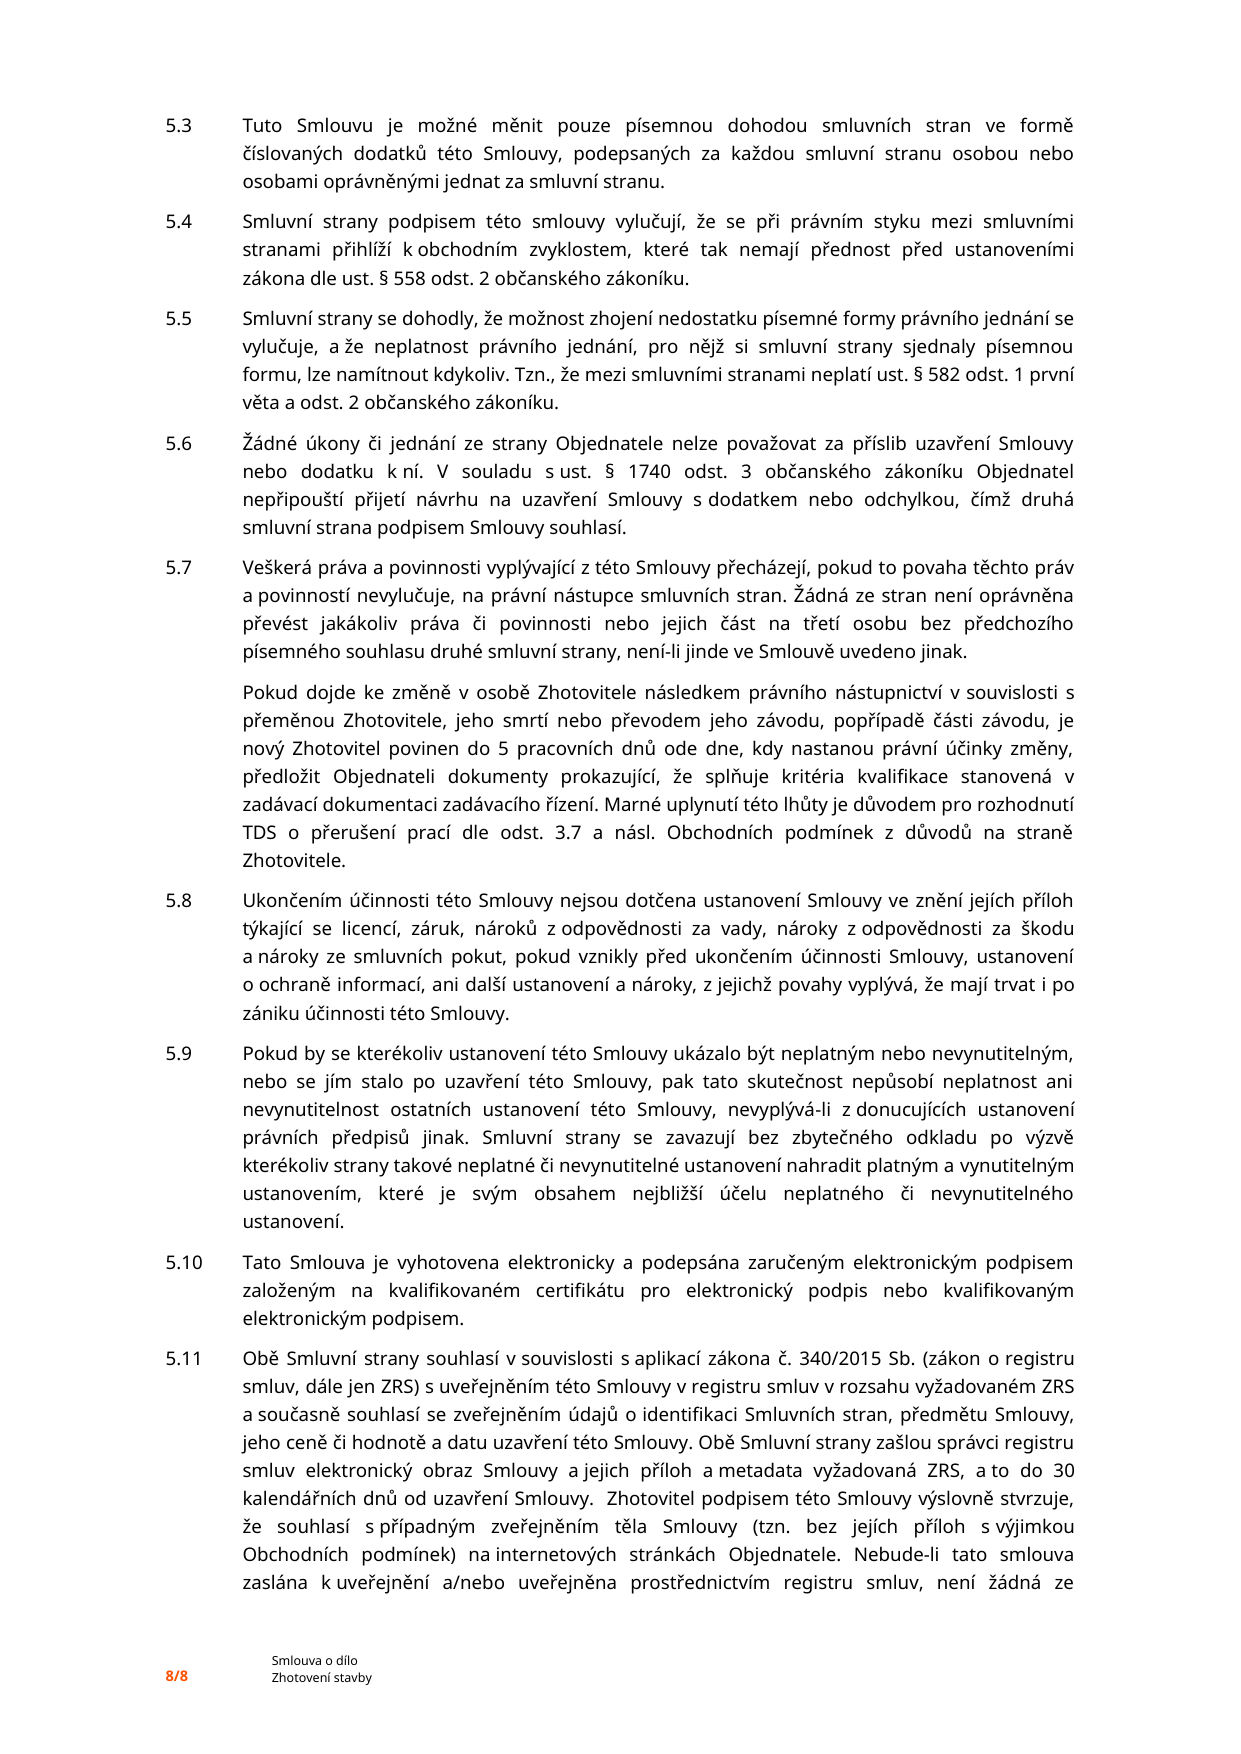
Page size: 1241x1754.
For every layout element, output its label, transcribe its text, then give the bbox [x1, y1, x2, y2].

text Tuto Smlouvu je možné měnit pouze písemnou dohodou smluvních stran ve formě číslovaných dodatků této Smlouvy, podepsaných za každou smluvní stranu osobou nebo osobami oprávněnými jednat za smluvní stranu. [165, 112, 1075, 194]
text Ukončením účinnosti této Smlouvy nejsou dotčena ustanovení Smlouvy ve znění jejích příloh týkající se licencí, záruk, nároků z odpovědnosti za vady, nároky z odpovědnosti za škodu a nároky ze smluvních pokut, pokud vznikly před ukončením účinnosti Smlouvy, ustanovení o ochraně informací, ani další ustanovení a nároky, z jejichž povahy vyplývá, že mají trvat i po zániku účinnosti této Smlouvy. [165, 888, 1075, 1025]
text Smluvní strany se dohodly, že možnost zhojení nedostatku písemné formy právního jednání se vylučuje, a že neplatnost právního jednání, pro nějž si smluvní strany sjednaly písemnou formu, lze namítnout kdykoliv. Tzn., že mezi smluvními stranami neplatí ust. § 582 odst. 1 první věta a odst. 2 občanského zákoníku. [165, 305, 1075, 415]
text Žádné úkony či jednání ze strany Objednatele nelze považovat za příslib uzavření Smlouvy nebo dodatku k ní. V souladu s ust. § 1740 odst. 3 občanského zákoníku Objednatel nepřipouští přijetí návrhu na uzavření Smlouvy s dodatkem nebo odchylkou, čímž druhá smluvní strana podpisem Smlouvy souhlasí. [165, 430, 1075, 539]
text Tato Smlouva je vyhotovena elektronicky a podepsána zaručeným elektronickým podpisem založeným na kvalifikovaném certifikátu pro elektronický podpis nebo kvalifikovaným elektronickým podpisem. [165, 1249, 1075, 1331]
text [165, 1346, 1075, 1595]
text Veškerá práva a povinnosti vyplývající z této Smlouvy přecházejí, pokud to povaha těchto práv a povinností nevylučuje, na právní nástupce smluvních stran. Žádná ze stran není oprávněna převést jakákoliv práva či povinnosti nebo jejich část na třetí osobu bez předchozího písemného souhlasu druhé smluvní strany, není-li jinde ve Smlouvě uvedeno jinak. [165, 554, 1075, 664]
text Pokud by se kterékoliv ustanovení této Smlouvy ukázalo být neplatným nebo nevynutitelným, nebo se jím stalo po uzavření této Smlouvy, pak tato skutečnost nepůsobí neplatnost ani nevynutitelnost ostatních ustanovení této Smlouvy, nevyplývá-li z donucujících ustanovení právních předpisů jinak. Smluvní strany se zavazují bez zbytečného odkladu po výzvě kterékoliv strany takové neplatné či nevynutitelné ustanovení nahradit platným a vynutitelným ustanovením, které je svým obsahem nejbližší účelu neplatného či nevynutitelného ustanovení. [165, 1040, 1075, 1234]
list Pokud dojde ke změně v osobě Zhotovitele následkem právního nástupnictví v souvislosti s přeměnou Zhotovitele, jeho smrtí nebo převodem jeho závodu, popřípadě části závodu, je nový Zhotovitel povinen do 5 pracovních dnů ode dne, kdy nastanou právní účinky změny, předložit Objednateli dokumenty prokazující, že splňuje kritéria kvalifikace stanovená v zadávací dokumentaci zadávacího řízení. Marné uplynutí této lhůty je důvodem pro rozhodnutí TDS o přerušení prací dle odst. 3.7 a násl. Obchodních podmínek z důvodů na straně Zhotovitele. [242, 679, 1075, 873]
text Smluvní strany podpisem této smlouvy vylučují, že se při právním styku mezi smluvními stranami přihlíží k obchodním zvyklostem, které tak nemají přednost před ustanoveními zákona dle ust. § 558 odst. 2 občanského zákoníku. [165, 209, 1075, 290]
